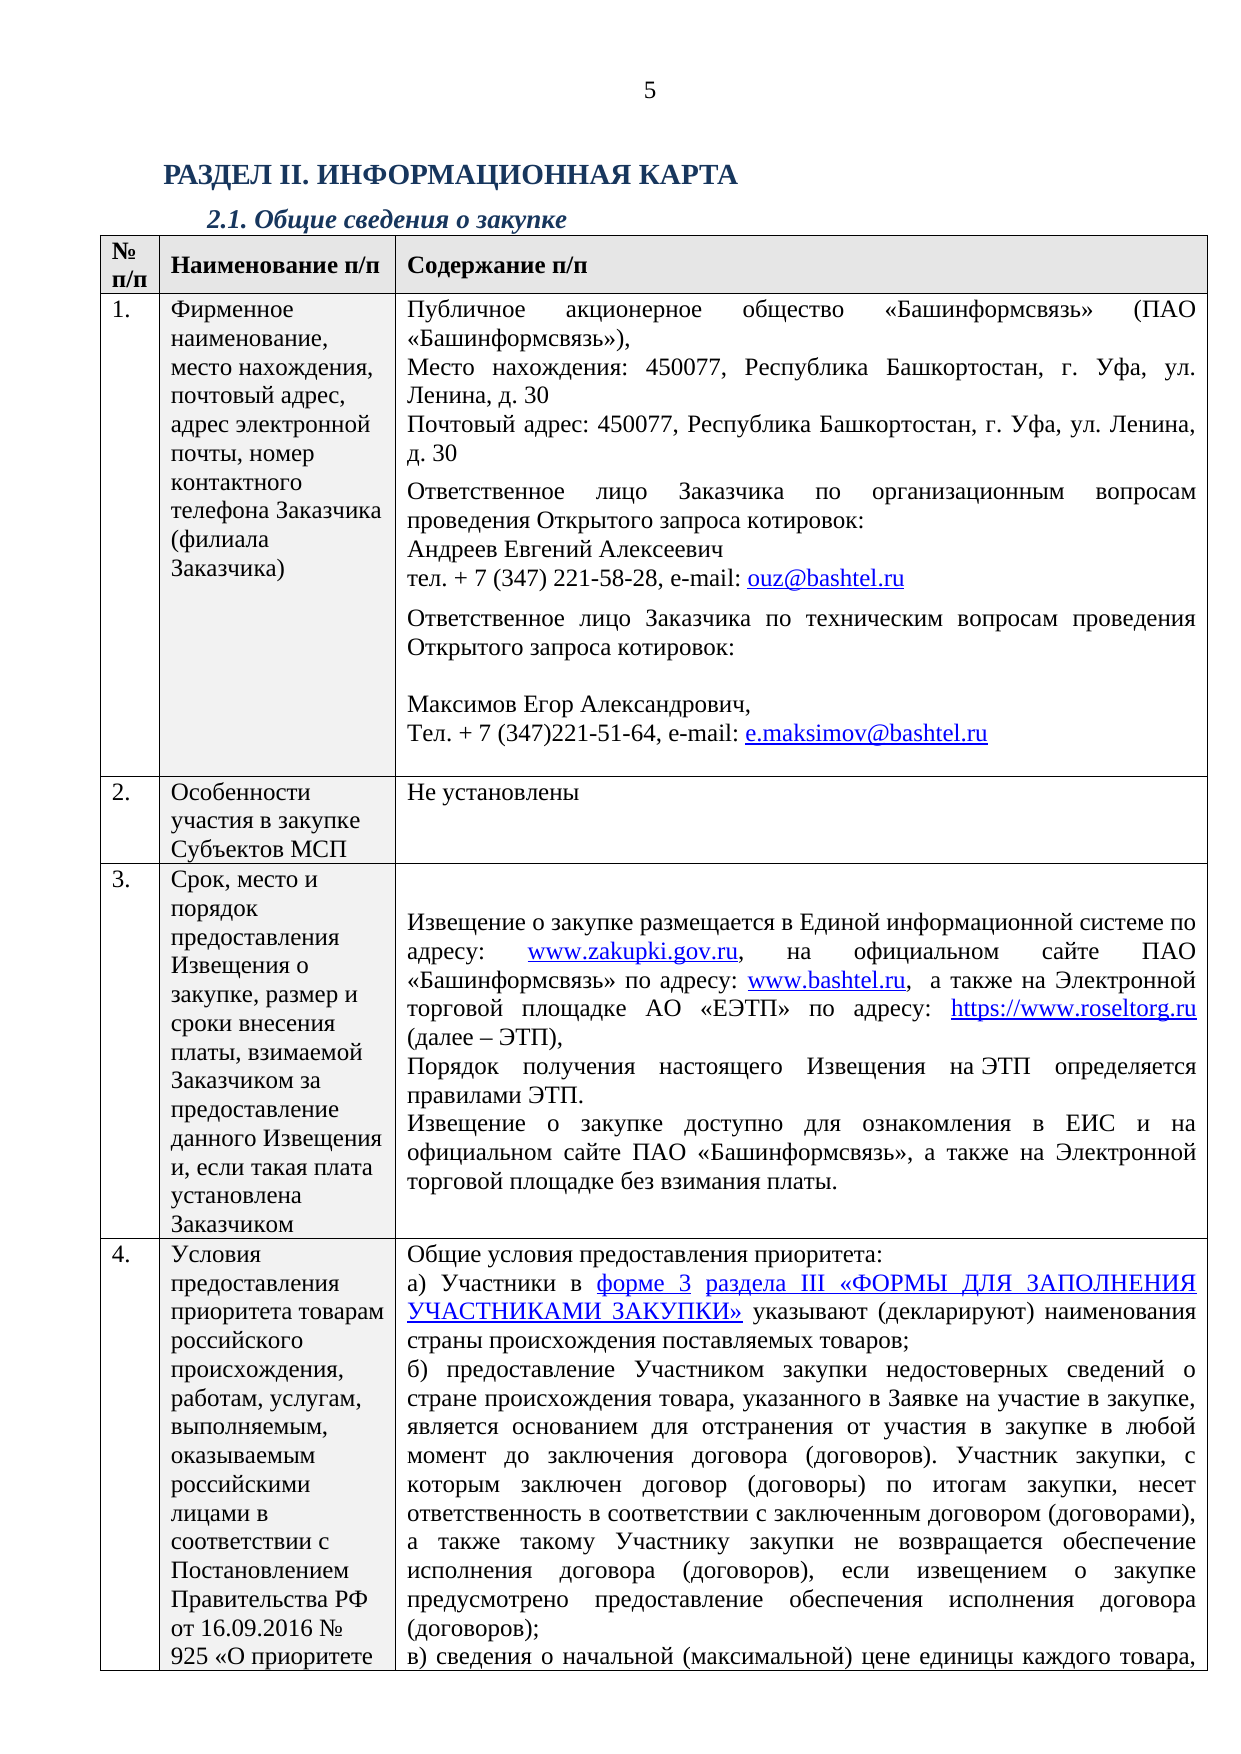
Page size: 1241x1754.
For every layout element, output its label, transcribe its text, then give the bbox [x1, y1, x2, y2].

table_cell Фирменное наименование, место нахождения, почтовый адрес, адрес электронной почты, номер контактного телефона Заказчика (филиала Заказчика) [160, 294, 395, 776]
table_cell Срок, место и порядок предоставления Извещения о закупке, размер и сроки внесения платы, взимаемой Заказчиком за предоставление данного Извещения и, если такая плата установлена Заказчиком [160, 864, 395, 1238]
table_cell Извещение о закупке размещается в Единой информационной системе по адресу: www.zakupki.gov.ru, на официальном сайте ПАО «Башинформсвязь» по адресу: www.bashtel.ru, а также на Электронной торговой площадке АО «ЕЭТП» по адресу: https://www.roseltorg.ru (далее – ЭТП), Порядок получения настоящего Извещения на ЭТП определяется правилами ЭТП. Извещение о закупке доступно для ознакомления в ЕИС и на официальном сайте ПАО «Башинформсвязь», а также на Электронной торговой площадке без взимания платы. [396, 864, 1207, 1238]
table_header № п/п [101, 236, 159, 293]
subtitle 2.1. Общие сведения о закупке [207, 203, 1181, 235]
table_cell Публичное акционерное общество «Башинформсвязь» (ПАО «Башинформсвязь»), Место нахождения: 450077, Республика Башкортостан, г. Уфа, ул. Ленина, д. 30 Почтовый адрес: 450077, Республика Башкортостан, г. Уфа, ул. Ленина, д. 30 Ответственное лицо Заказчика по организационным вопросам проведения Открытого запроса котировок: Андреев Евгений Алексеевич тел. + 7 (347) 221-58-28, e-mail: ouz@bashtel.ru Ответственное лицо Заказчика по техническим вопросам проведения Открытого запроса котировок: Максимов Егор Александрович, Тел. + 7 (347)221-51-64, e-mail: e.maksimov@bashtel.ru [396, 294, 1207, 776]
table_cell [396, 1239, 1207, 1670]
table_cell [160, 1239, 395, 1670]
table_cell [101, 294, 159, 776]
table_cell Не установлены [396, 777, 1207, 863]
table_header Содержание п/п [396, 236, 1207, 293]
table_header Наименование п/п [160, 236, 395, 293]
table_cell [101, 777, 159, 863]
table_cell [101, 864, 159, 1238]
table_cell [101, 1239, 159, 1670]
subtitle РАЗДЕЛ II. ИНФОРМАЦИОННАЯ КАРТА [163, 157, 1181, 191]
table_cell Особенности участия в закупке Субъектов МСП [160, 777, 395, 863]
